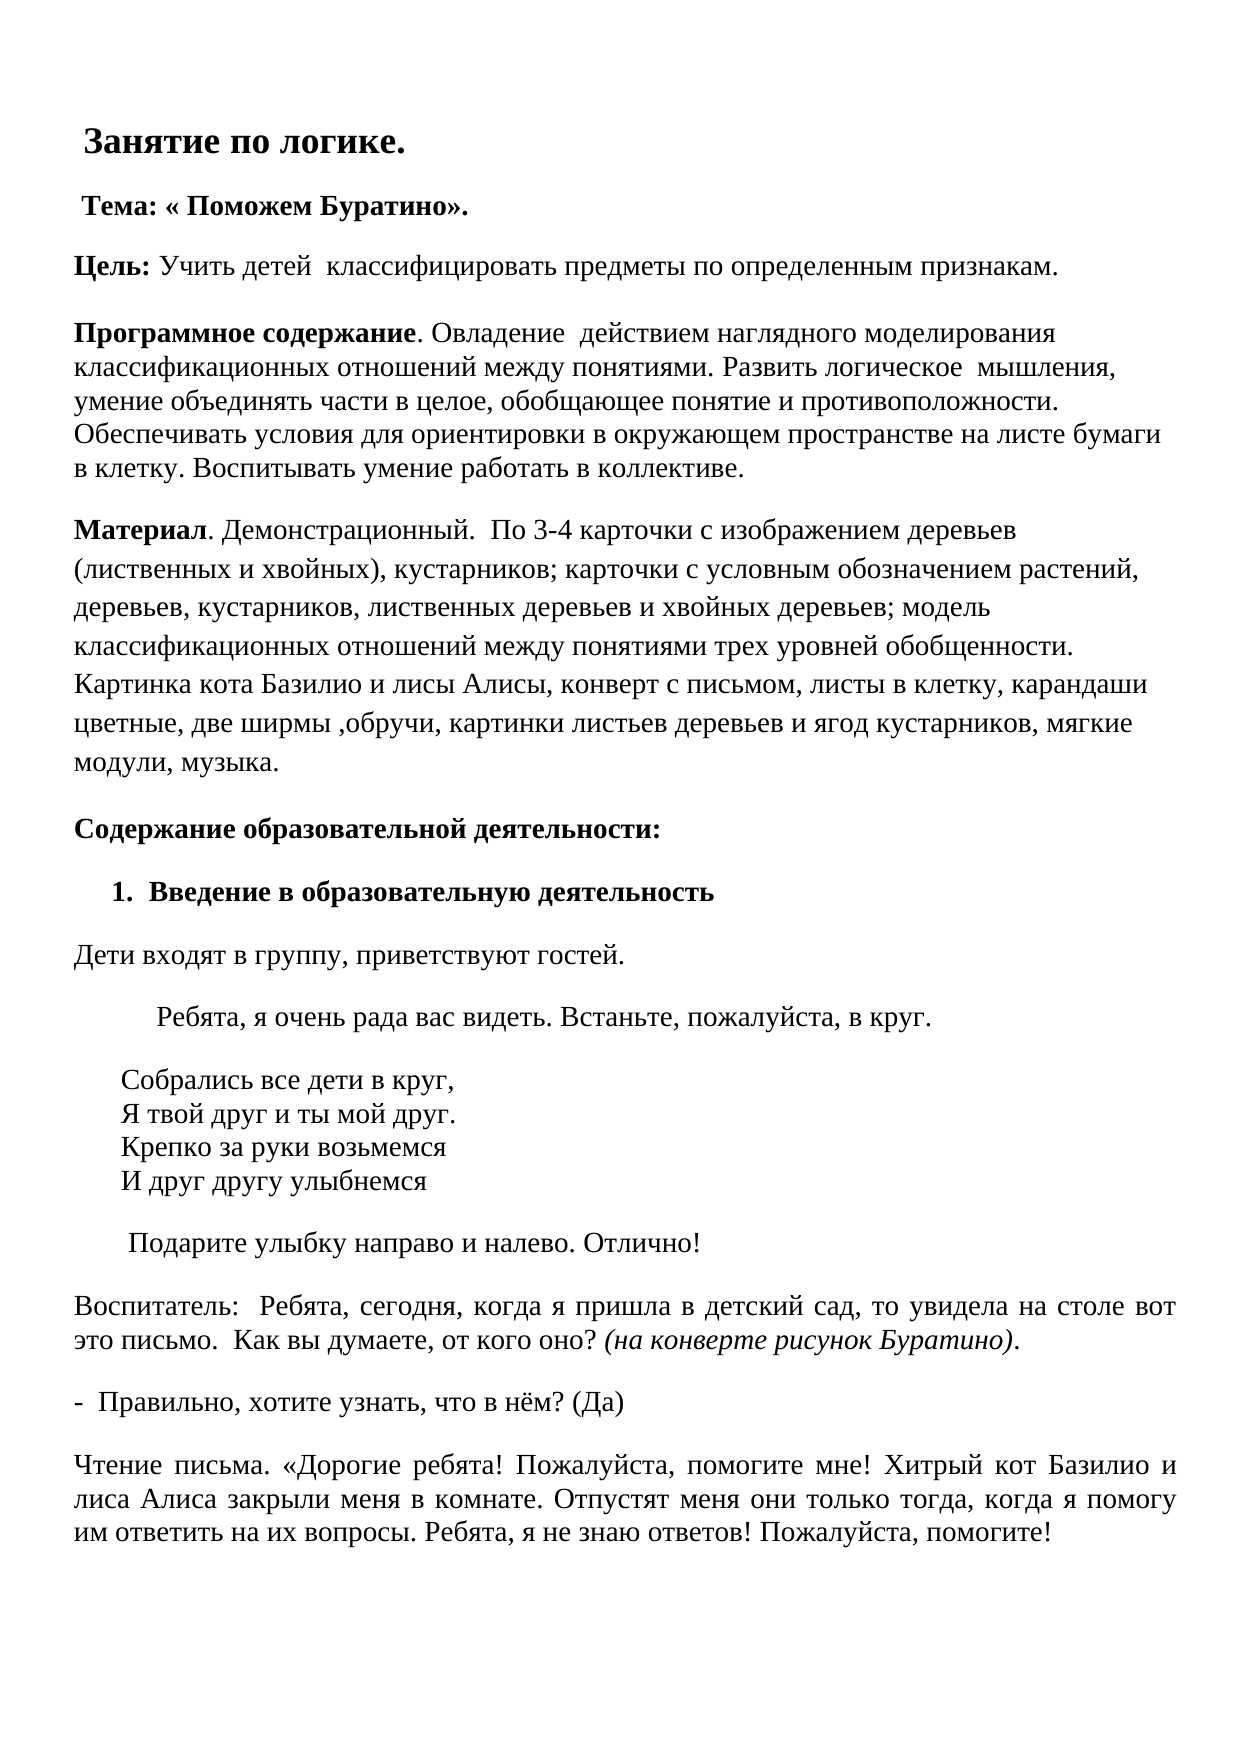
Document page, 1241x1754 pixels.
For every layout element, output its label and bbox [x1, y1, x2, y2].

table_header [74, 118, 1178, 1577]
